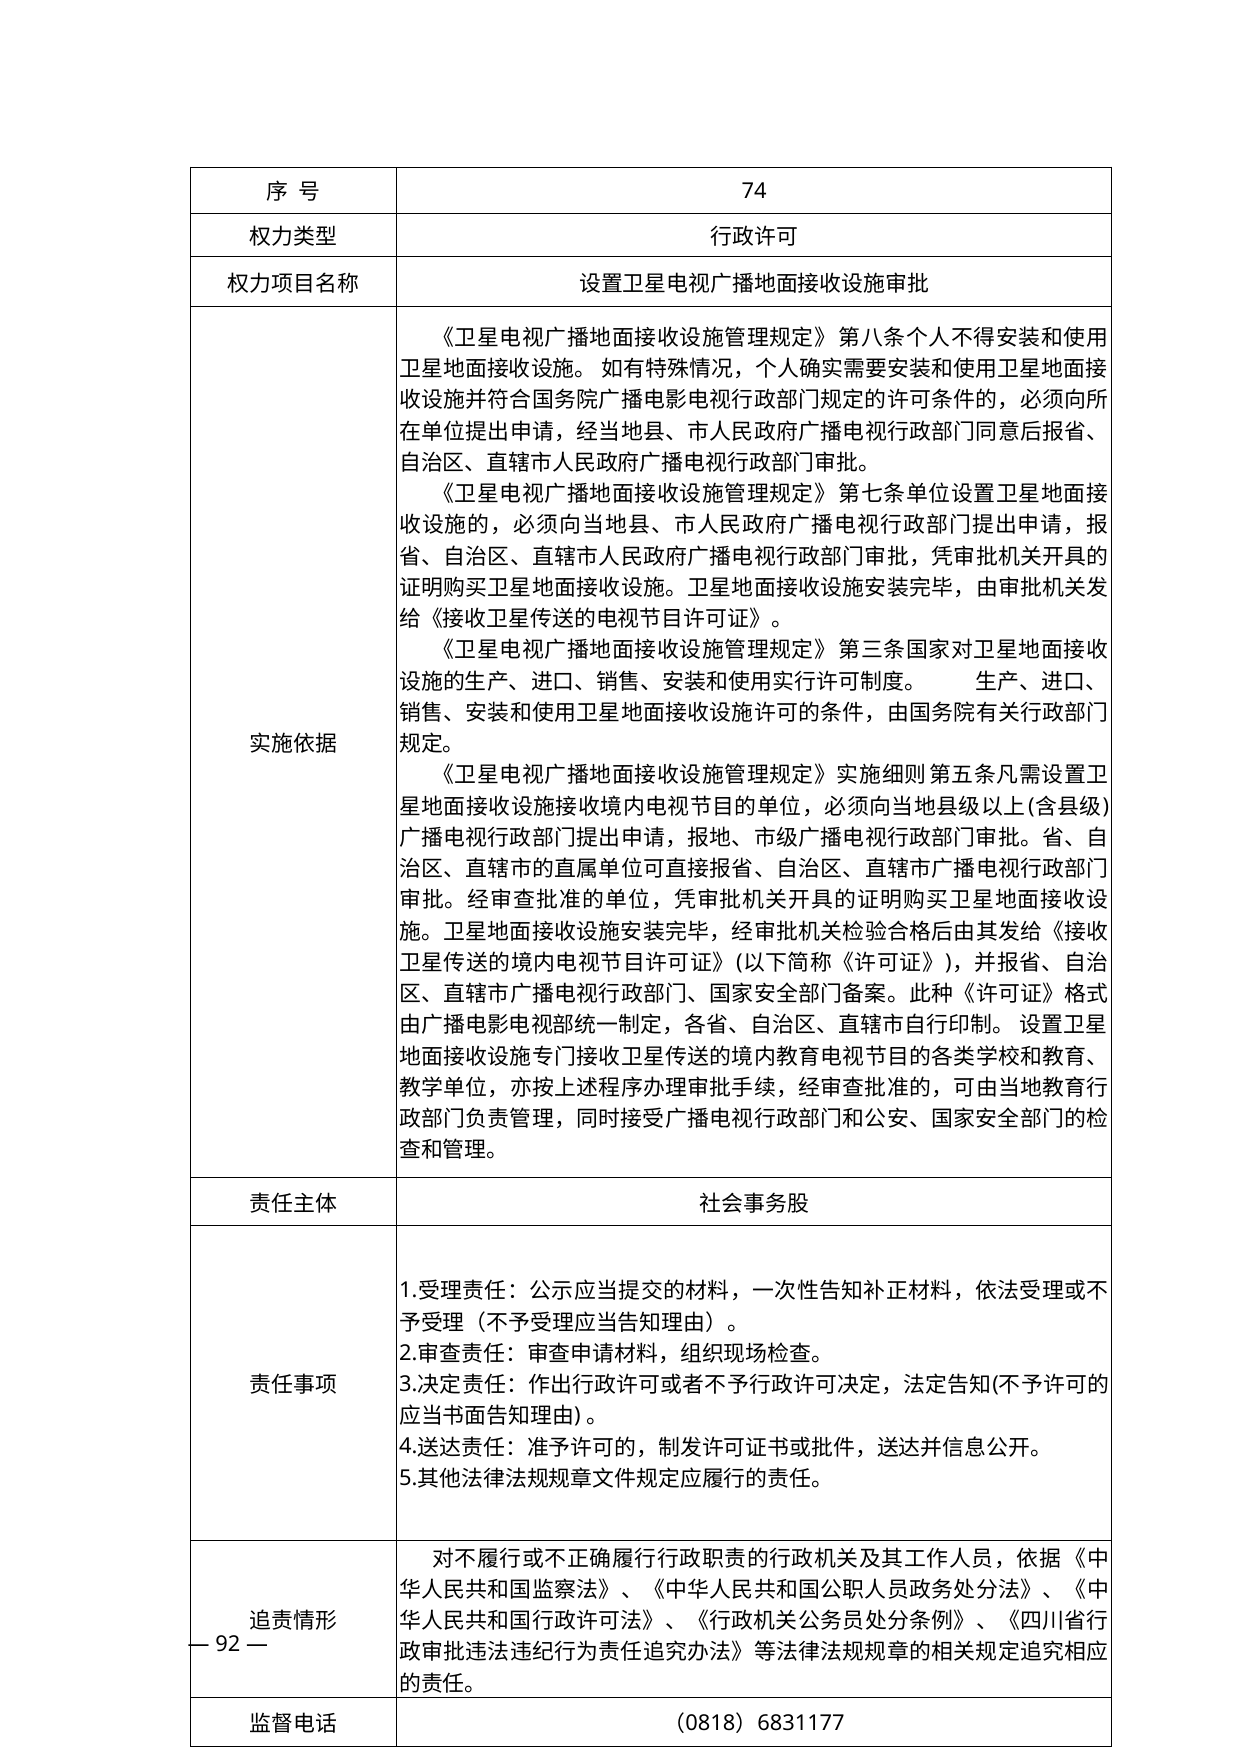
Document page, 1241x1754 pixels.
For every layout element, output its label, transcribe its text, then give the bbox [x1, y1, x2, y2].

table_cell 权力类型 [191, 214, 396, 256]
table_cell （0818）6831177 [397, 1698, 1111, 1746]
table_header 74 [397, 168, 1111, 213]
table_cell 责任事项 [191, 1226, 396, 1540]
table_cell 社会事务股 [397, 1178, 1111, 1225]
table_cell 监督电话 [191, 1698, 396, 1746]
table_cell 对不履行或不正确履行行政职责的行政机关及其工作人员，依据《中华人民共和国监察法》、《中华人民共和国公职人员政务处分法》、《中华人民共和国行政许可法》、《行政机关公务员处分条例》、《四川省行政审批违法违纪行为责任追究办法》等法律法规规章的相关规定追究相应的责任。 [397, 1541, 1111, 1697]
table_cell 追责情形 [191, 1541, 396, 1697]
table_cell 行政许可 [397, 214, 1111, 256]
table_cell 《卫星电视广播地面接收设施管理规定》第八条个人不得安装和使用卫星地面接收设施。 如有特殊情况，个人确实需要安装和使用卫星地面接收设施并符合国务院广播电影电视行政部门规定的许可条件的，必须向所在单位提出申请，经当地县、市人民政府广播电视行政部门同意后报省、自治区、直辖市人民政府广播电视行政部门审批。 《卫星电视广播地面接收设施管理规定》第七条单位设置卫星地面接收设施的，必须向当地县、市人民政府广播电视行政部门提出申请，报省、自治区、直辖市人民政府广播电视行政部门审批，凭审批机关开具的证明购买卫星地面接收设施。卫星地面接收设施安装完毕，由审批机关发给《接收卫星传送的电视节目许可证》。 《卫星电视广播地面接收设施管理规定》第三条国家对卫星地面接收设施的生产、进口、销售、安装和使用实行许可制度。 生产、进口、销售、安装和使用卫星地面接收设施许可的条件，由国务院有关行政部门规定。 《卫星电视广播地面接收设施管理规定》实施细则第五条凡需设置卫星地面接收设施接收境内电视节目的单位，必须向当地县级以上(含县级)广播电视行政部门提出申请，报地、市级广播电视行政部门审批。省、自治区、直辖市的直属单位可直接报省、自治区、直辖市广播电视行政部门审批。经审查批准的单位，凭审批机关开具的证明购买卫星地面接收设施。卫星地面接收设施安装完毕，经审批机关检验合格后由其发给《接收卫星传送的境内电视节目许可证》(以下简称《许可证》)，并报省、自治区、直辖市广播电视行政部门、国家安全部门备案。此种《许可证》格式由广播电影电视部统一制定，各省、自治区、直辖市自行印制。 设置卫星地面接收设施专门接收卫星传送的境内教育电视节目的各类学校和教育、教学单位，亦按上述程序办理审批手续，经审查批准的，可由当地教育行政部门负责管理，同时接受广播电视行政部门和公安、国家安全部门的检查和管理。 [397, 307, 1111, 1177]
table_cell 1.受理责任：公示应当提交的材料，一次性告知补正材料，依法受理或不予受理（不予受理应当告知理由）。 2.审查责任：审查申请材料，组织现场检查。 3.决定责任：作出行政许可或者不予行政许可决定，法定告知(不予许可的应当书面告知理由) 。 4.送达责任：准予许可的，制发许可证书或批件，送达并信息公开。 5.其他法律法规规章文件规定应履行的责任。 [397, 1226, 1111, 1540]
table_cell 设置卫星电视广播地面接收设施审批 [397, 257, 1111, 306]
table_cell 责任主体 [191, 1178, 396, 1225]
table_cell 实施依据 [191, 307, 396, 1177]
table_header 序 号 [191, 168, 396, 213]
table_cell 权力项目名称 [191, 257, 396, 306]
